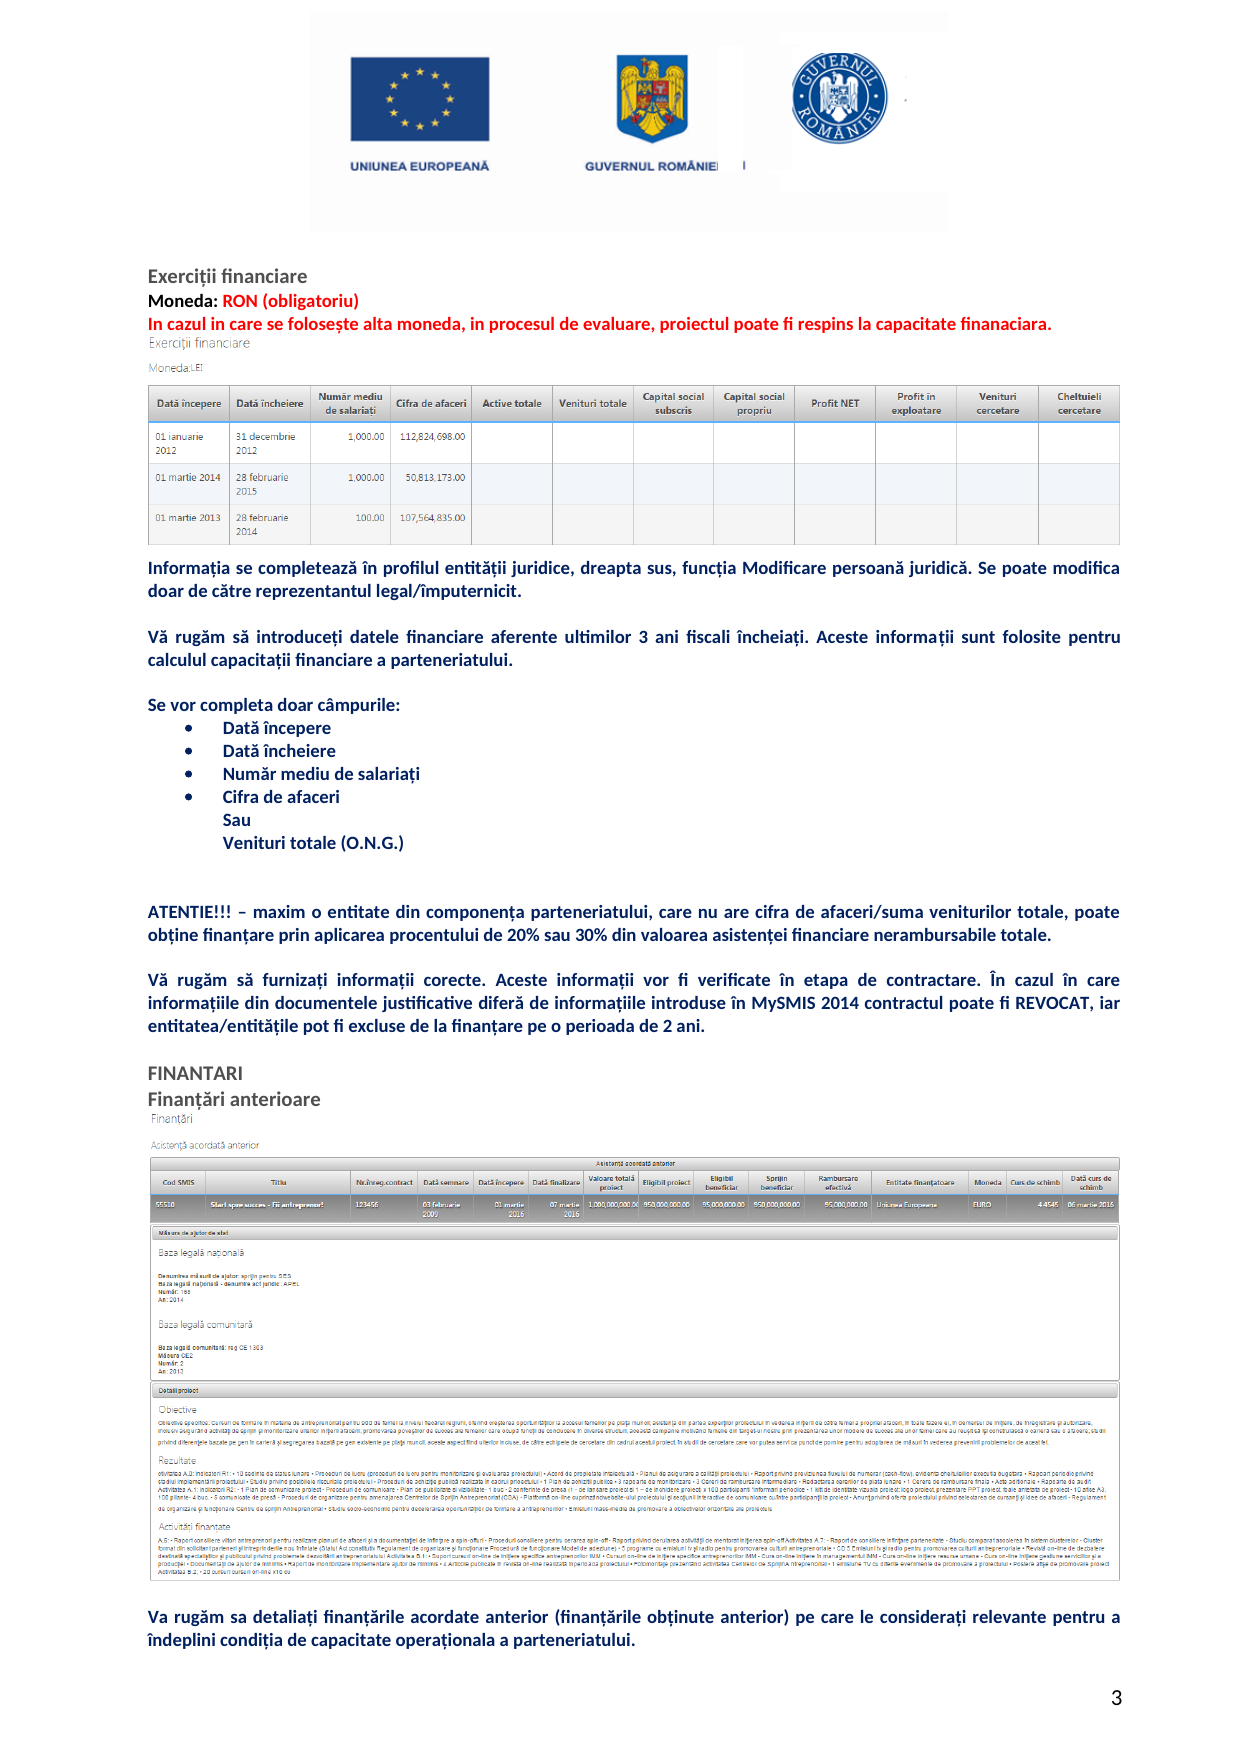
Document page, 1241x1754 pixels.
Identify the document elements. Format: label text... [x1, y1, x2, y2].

list Număr mediu de salariați [185, 762, 1122, 785]
list Dată încheiere [185, 739, 1122, 762]
text Informația se completează în profilul entității juridice, dreapta sus, funcția Modificare persoană juridică. Se poate modifica doar de către reprezentantul legal/împuternicit. [148, 557, 1122, 602]
picture [147, 334, 1123, 557]
list Sau [223, 808, 1122, 831]
text Va rugăm sa detaliați finanțările acordate anterior (finanțările obținute anterior) pe care le considerați relevante pentru a îndeplini condiția de capacitate operaționala a parteneriatului. [148, 1606, 1122, 1651]
text Se vor completa doar câmpurile: [148, 694, 1122, 717]
picture [309, 11, 948, 232]
text Moneda: RON (obligatoriu) [148, 289, 1122, 312]
text ATENTIE!!! – maxim o entitate din componența parteneriatului, care nu are cifra de afaceri/suma veniturilor totale, poate obține finanțare prin aplicarea procentului de 20% sau 30% din valoarea asistenței financiare nerambursabile totale. [148, 900, 1122, 946]
text Exerciții financiare [148, 263, 1122, 289]
list Venituri totale (O.N.G.) [223, 831, 1122, 854]
text Vă rugăm să introduceți datele financiare aferente ultimilor 3 ani fiscali încheiați. Aceste informaţii sunt folosite pentru calculul capacitații financiare a parteneriatului. [148, 625, 1122, 671]
list Cifra de afaceri [185, 785, 1122, 808]
text In cazul in care se folosește alta moneda, in procesul de evaluare, proiectul poate fi respins la capacitate finanaciara. [148, 312, 1122, 334]
text FINANTARI [148, 1060, 1122, 1086]
text Finanțări anterioare [148, 1086, 1122, 1111]
text Vă rugăm să furnizați informații corecte. Aceste informații vor fi verificate în etapa de contractare. În cazul în care informațiile din documentele justificative diferă de informațiile introduse în MySMIS 2014 contractul poate fi REVOCAT, iar entitatea/entitățile pot fi excluse de la finanțare pe o perioada de 2 ani. [148, 969, 1122, 1037]
list Dată începere [185, 717, 1122, 739]
picture [147, 1111, 1123, 1583]
